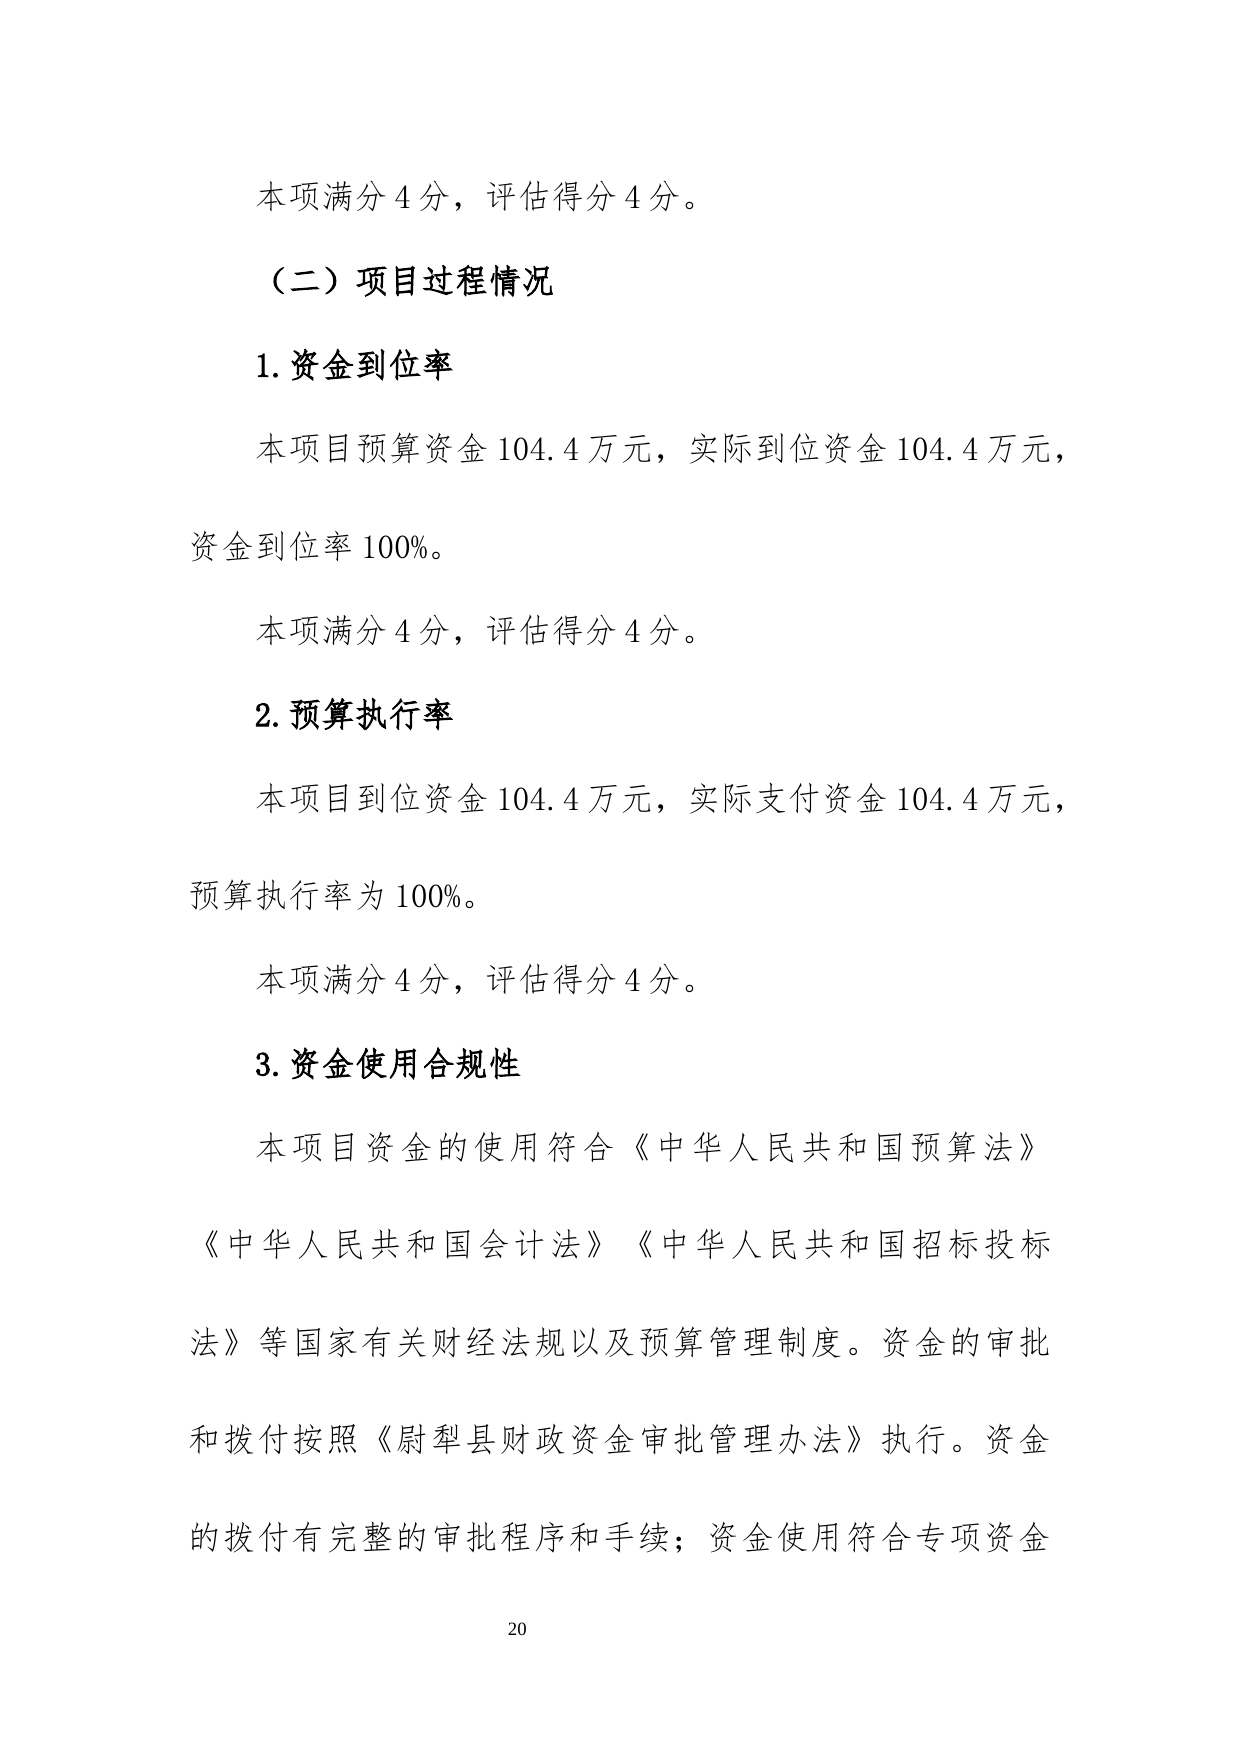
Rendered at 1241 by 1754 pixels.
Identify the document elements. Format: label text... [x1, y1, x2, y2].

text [187, 1113, 1053, 1568]
text 3.资金使用合规性 [187, 1029, 1053, 1094]
text 2.预算执行率 [187, 679, 1053, 744]
text 本项满分4分，评估得分4分。 [187, 162, 1053, 227]
text 本项满分4分，评估得分4分。 [187, 945, 1053, 1010]
text 本项目预算资金104.4万元，实际到位资金104.4万元，资金到位率100%。 [187, 414, 1053, 576]
text 本项目到位资金104.4万元，实际支付资金104.4万元，预算执行率为100%。 [187, 763, 1053, 926]
text 1.资金到位率 [187, 330, 1053, 395]
subtitle （二）项目过程情况 [187, 246, 1053, 311]
text 本项满分4分，评估得分4分。 [187, 595, 1053, 660]
